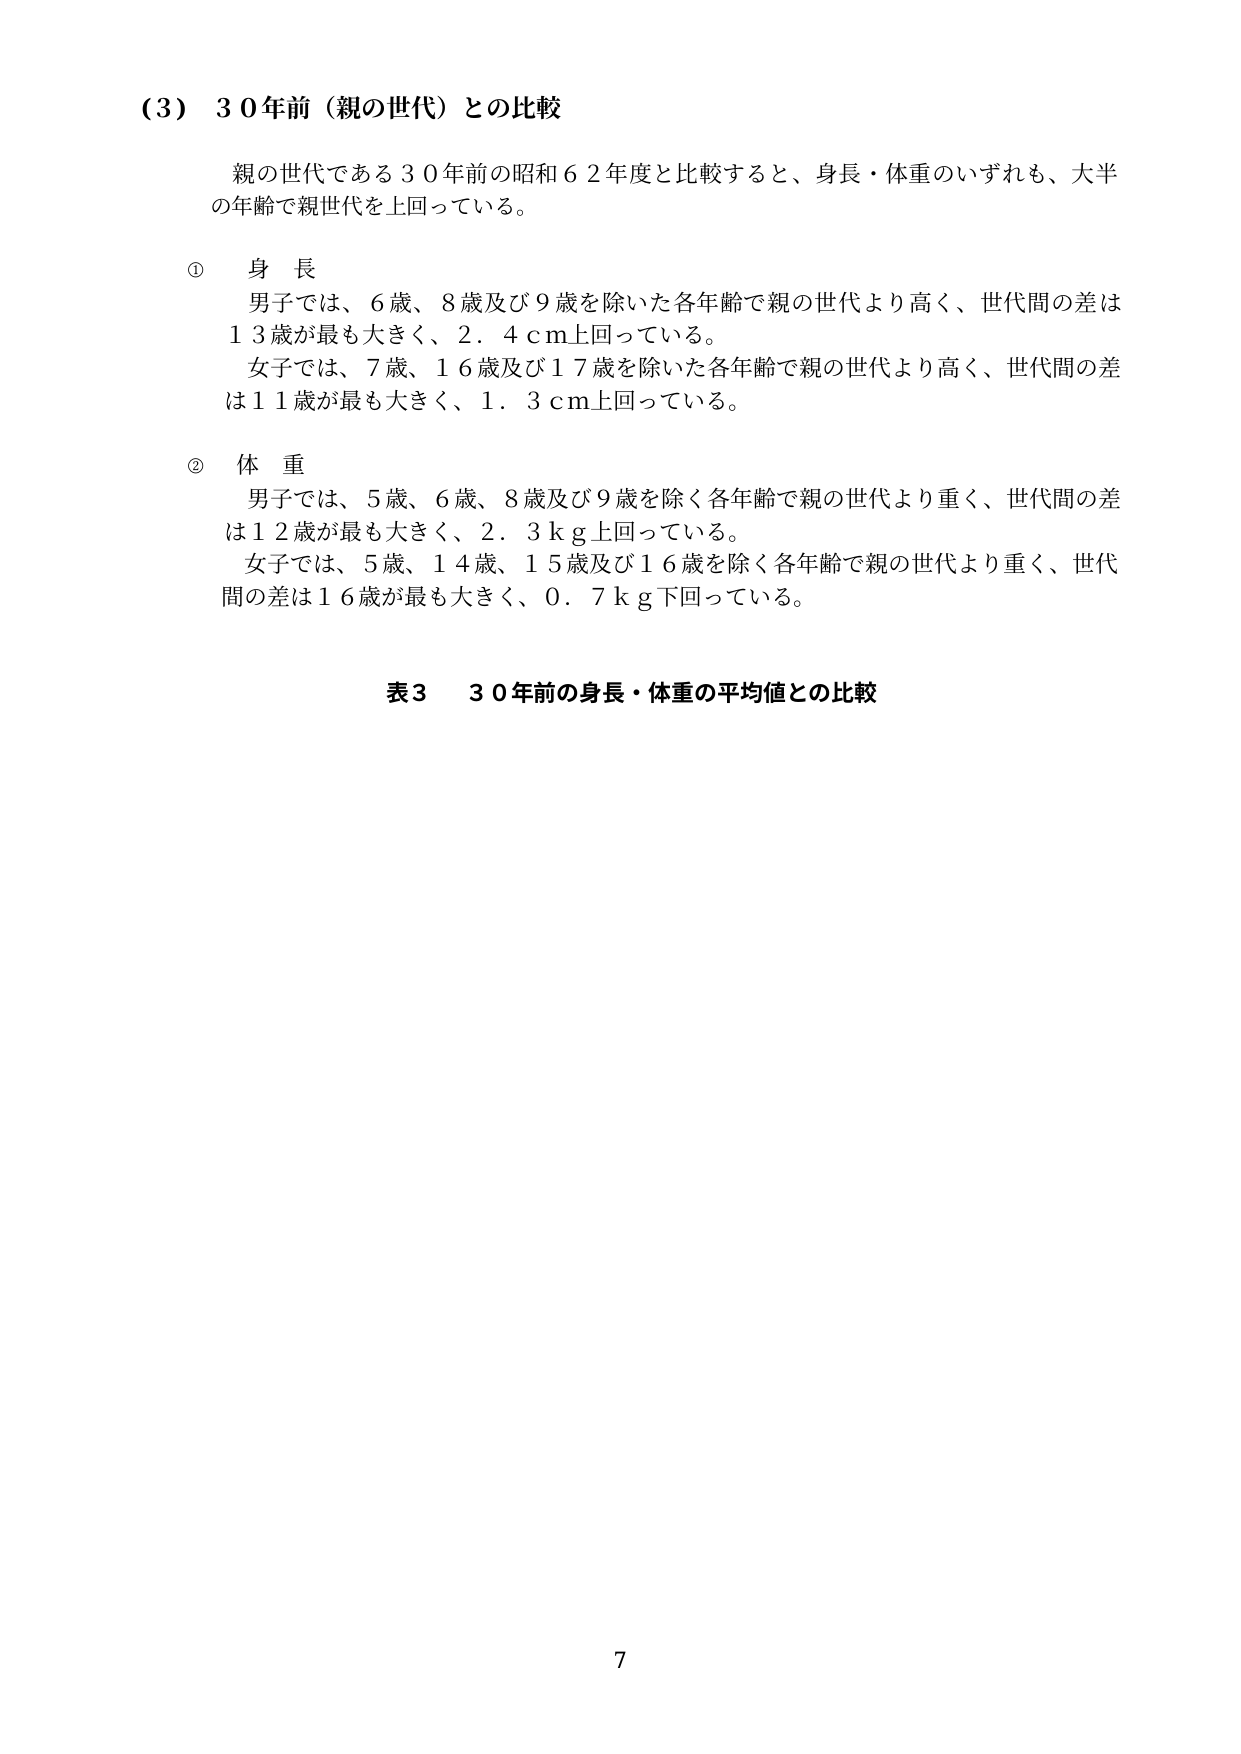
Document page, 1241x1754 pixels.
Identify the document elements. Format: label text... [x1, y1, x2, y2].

list 男子では、５歳、６歳、８歳及び９歳を除く各年齢で親の世代より重く、世代間の差は１２歳が最も大きく、２．３ｋｇ上回っている。 [224, 481, 1122, 547]
text (３) ３０年前（親の世代）との比較 [141, 89, 1122, 125]
list 体 重 [187, 448, 1122, 481]
text 表３ ３０年前の身長・体重の平均値との比較 [141, 675, 1122, 708]
list 女子では、７歳、１６歳及び１７歳を除いた各年齢で親の世代より高く、世代間の差は１１歳が最も大きく、１．３ｃｍ上回っている。 [224, 351, 1122, 416]
text 女子では、５歳、１４歳、１５歳及び１６歳を除く各年齢で親の世代より重く、世代間の差は１６歳が最も大きく、０．７ｋｇ下回っている。 [221, 547, 1122, 612]
list 男子では、６歳、８歳及び９歳を除いた各年齢で親の世代より高く、世代間の差は１３歳が最も大きく、２．４ｃｍ上回っている。 [224, 285, 1122, 351]
text 親の世代である３０年前の昭和６２年度と比較すると、身長・体重のいずれも、大半の年齢で親世代を上回っている。 [210, 156, 1122, 220]
list 身 長 [187, 252, 1122, 285]
